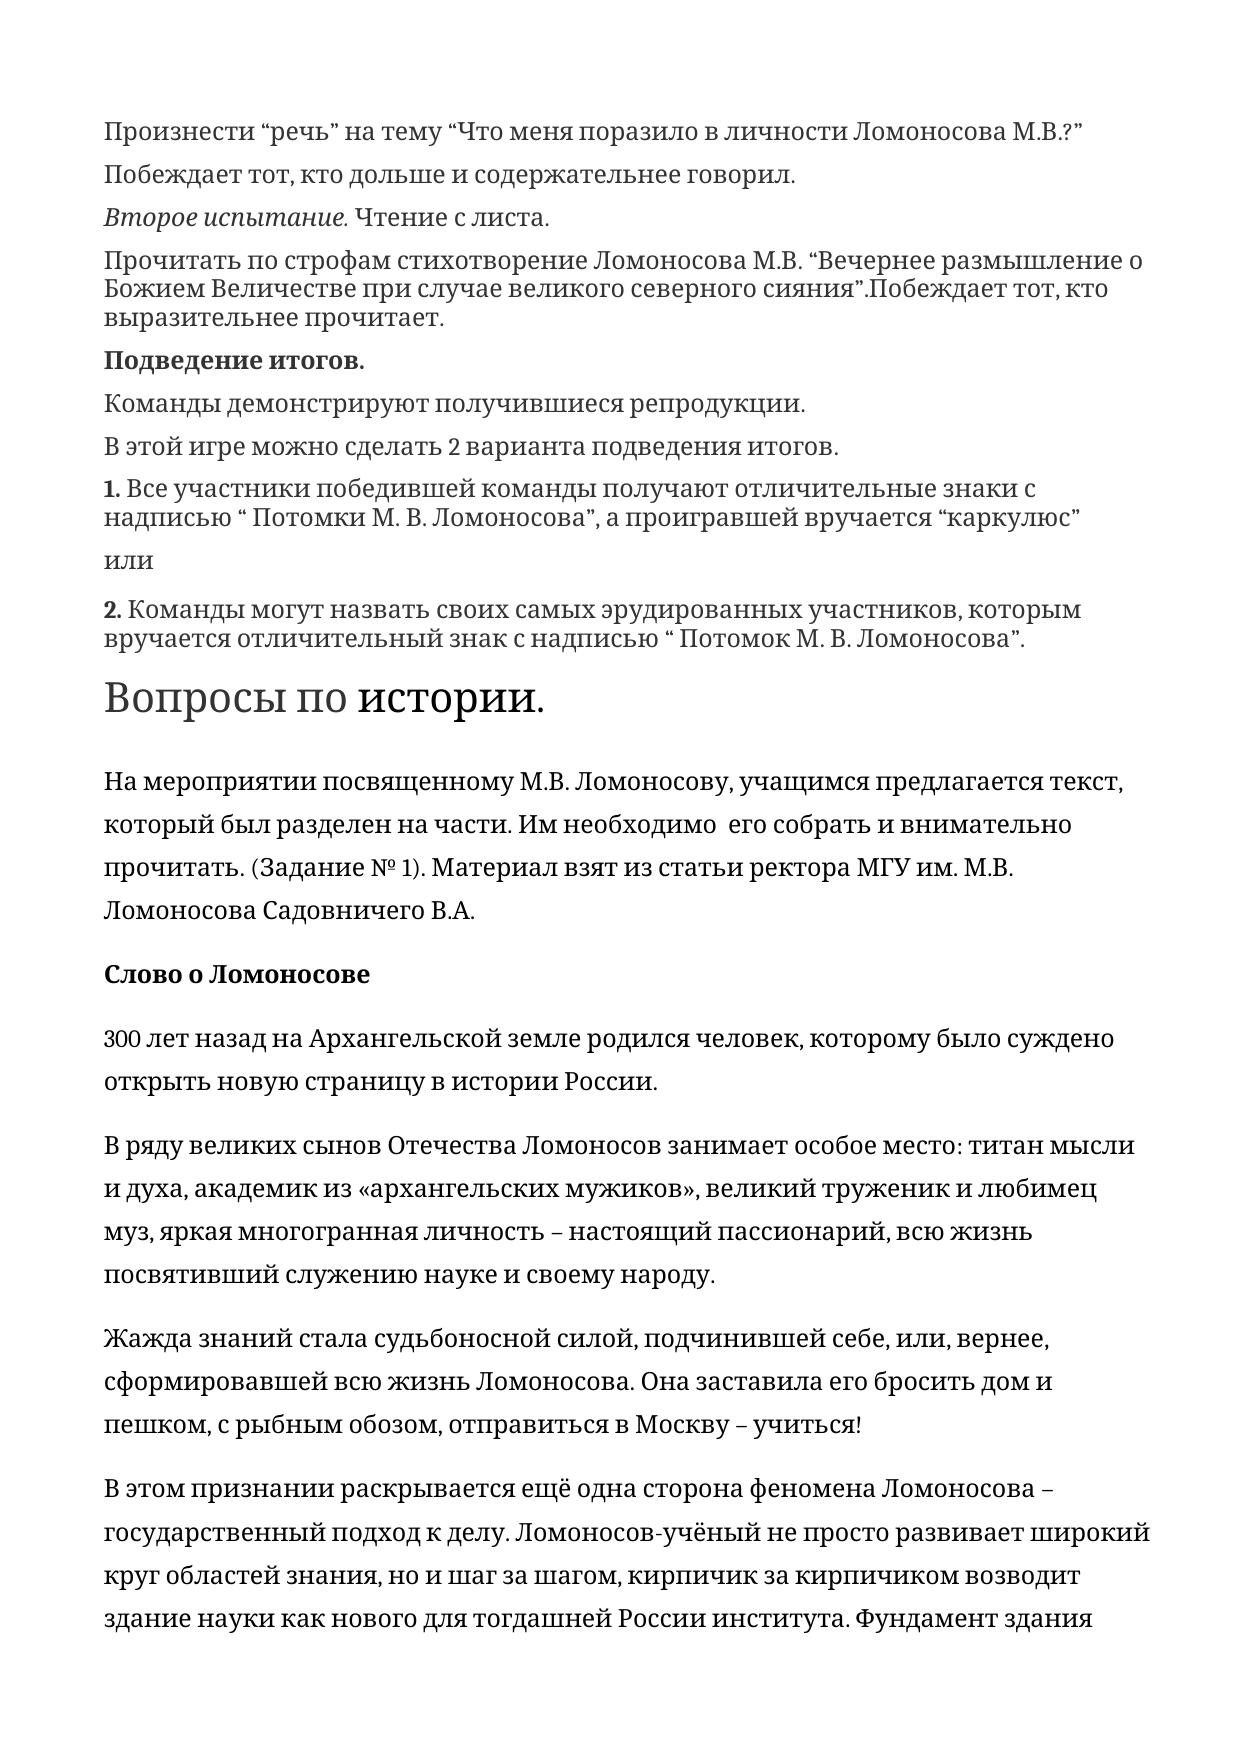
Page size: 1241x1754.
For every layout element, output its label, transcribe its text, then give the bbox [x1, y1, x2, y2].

text или [103, 547, 1152, 576]
text 2. Команды могут назвать своих самых эрудированных участников, которым вручается отличительный знак с надписью “ Потомок М. В. Ломоносова”. [103, 596, 1152, 654]
text Прочитать по строфам стихотворение Ломоносова М.В. “Вечернее размышление о Божием Величестве при случае великого северного сияния”.Побеждает тот, кто выразительнее прочитает. [103, 247, 1152, 333]
text Жажда знаний стала судьбоносной силой, подчинившей себе, или, вернее, сформировавшей всю жизнь Ломоносова. Она заставила его бросить дом и пешком, с рыбным обозом, отправиться в Москву – учиться! [103, 1325, 1152, 1440]
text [103, 1475, 1152, 1633]
text Команды демонстрируют получившиеся репродукции. [103, 390, 1152, 418]
text Побеждает тот, кто дольше и содержательнее говорил. [103, 161, 1152, 190]
text Второе испытание. Чтение с листа. [103, 204, 1152, 232]
text Подведение итогов. [103, 347, 1152, 376]
text Слово о Ломоносове [103, 961, 1152, 989]
text На мероприятии посвященному М.В. Ломоносову, учащимся предлагается текст, который был разделен на части. Им необходимо его собрать и внимательно прочитать. (Задание № 1). Материал взят из статьи ректора МГУ им. М.В. Ломоносова Садовничего В.А. [103, 767, 1152, 926]
text 300 лет назад на Архангельской земле родился человек, которому было суждено открыть новую страницу в истории России. [103, 1025, 1152, 1097]
text 1. Все участники победившей команды получают отличительные знаки с надписью “ Потомки М. В. Ломоносова”, а проигравшей вручается “каркулюс” [103, 475, 1152, 533]
text Вопросы по истории. [103, 675, 1152, 723]
text В этой игре можно сделать 2 варианта подведения итогов. [103, 432, 1152, 461]
text Произнести “речь” на тему “Что меня поразило в личности Ломоносова М.В.?” [103, 118, 1152, 147]
text В ряду великих сынов Отечества Ломоносов занимает особое место: титан мысли и духа, академик из «архангельских мужиков», великий труженик и любимец муз, яркая многогранная личность – настоящий пассионарий, всю жизнь посвятивший служению науке и своему народу. [103, 1132, 1152, 1290]
